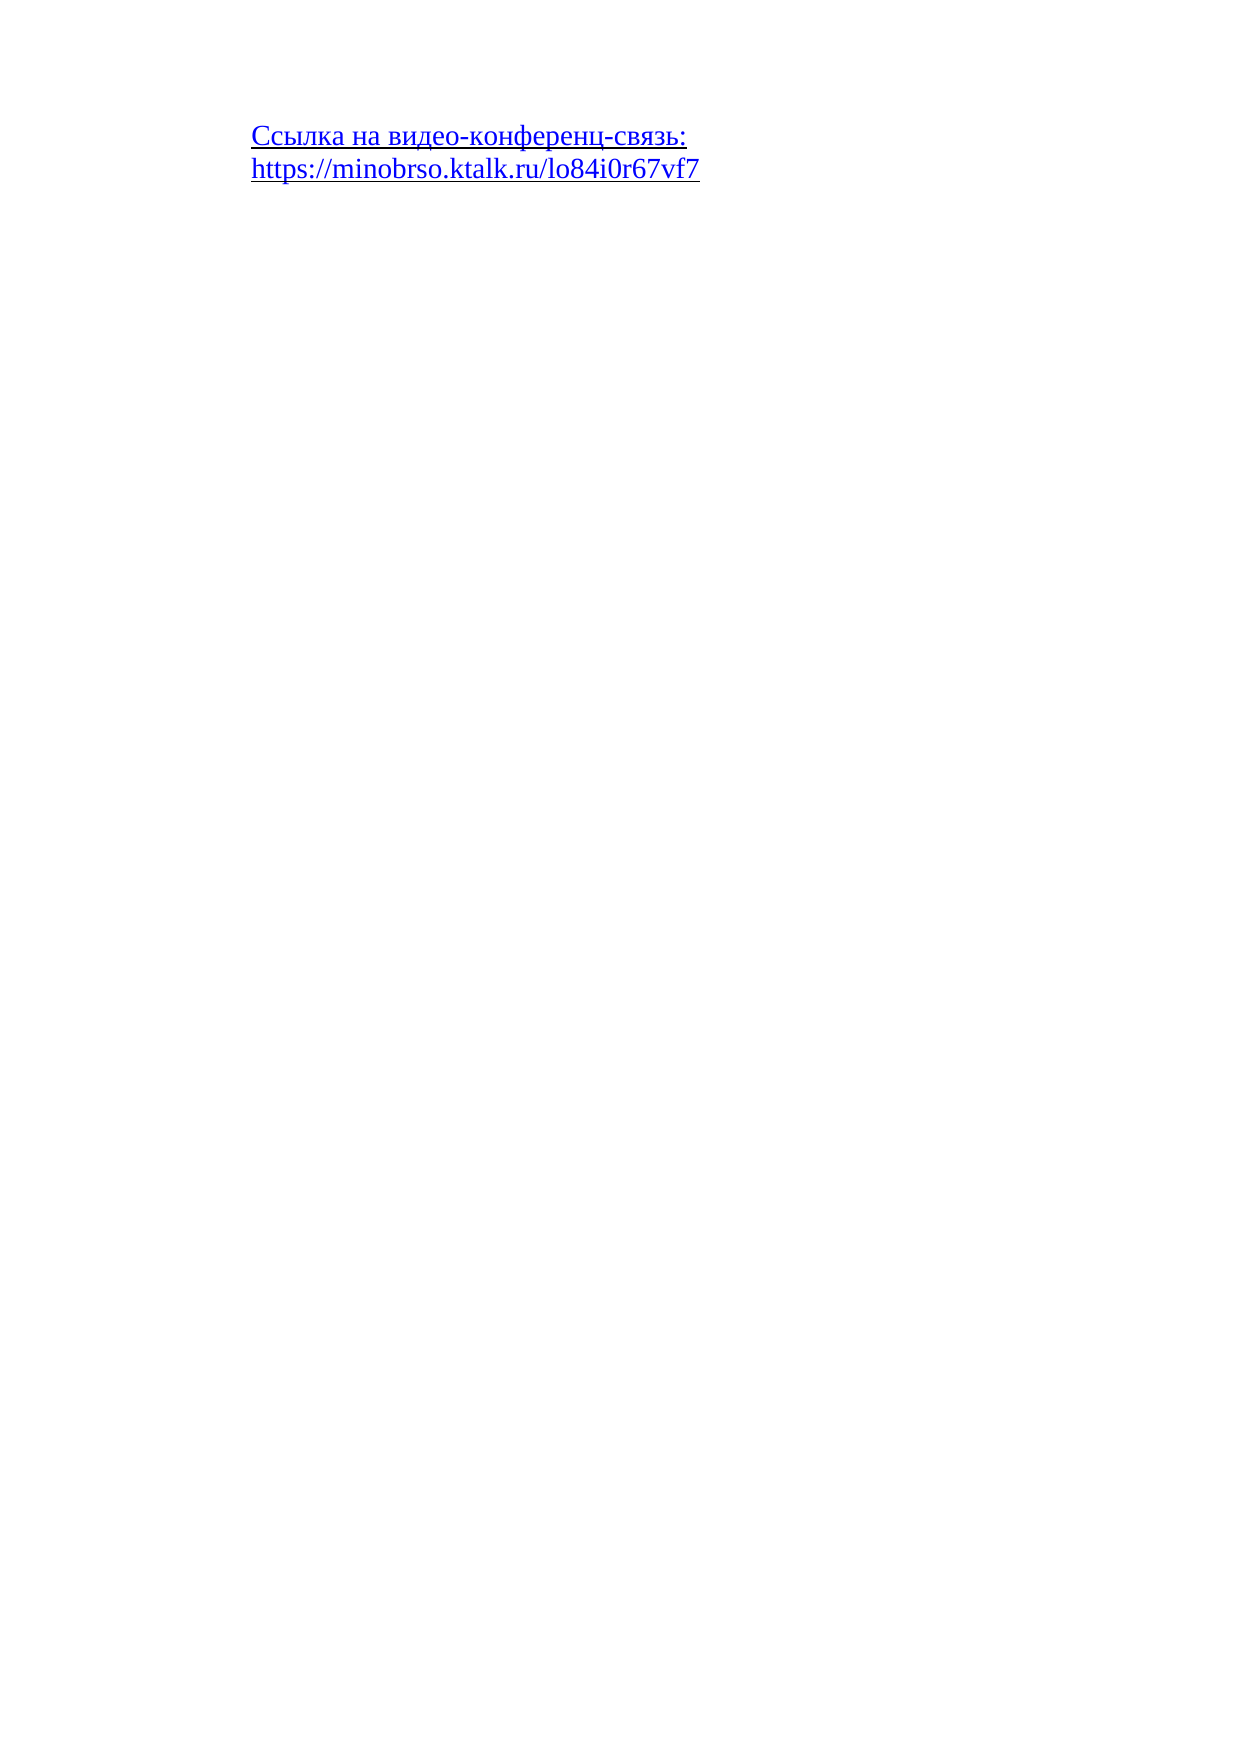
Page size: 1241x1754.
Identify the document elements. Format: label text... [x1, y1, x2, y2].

text https://minobrso.ktalk.ru/lo84i0r67vf7 [177, 152, 1152, 185]
text Ссылка на видео-конференц-связь: [177, 118, 1152, 152]
